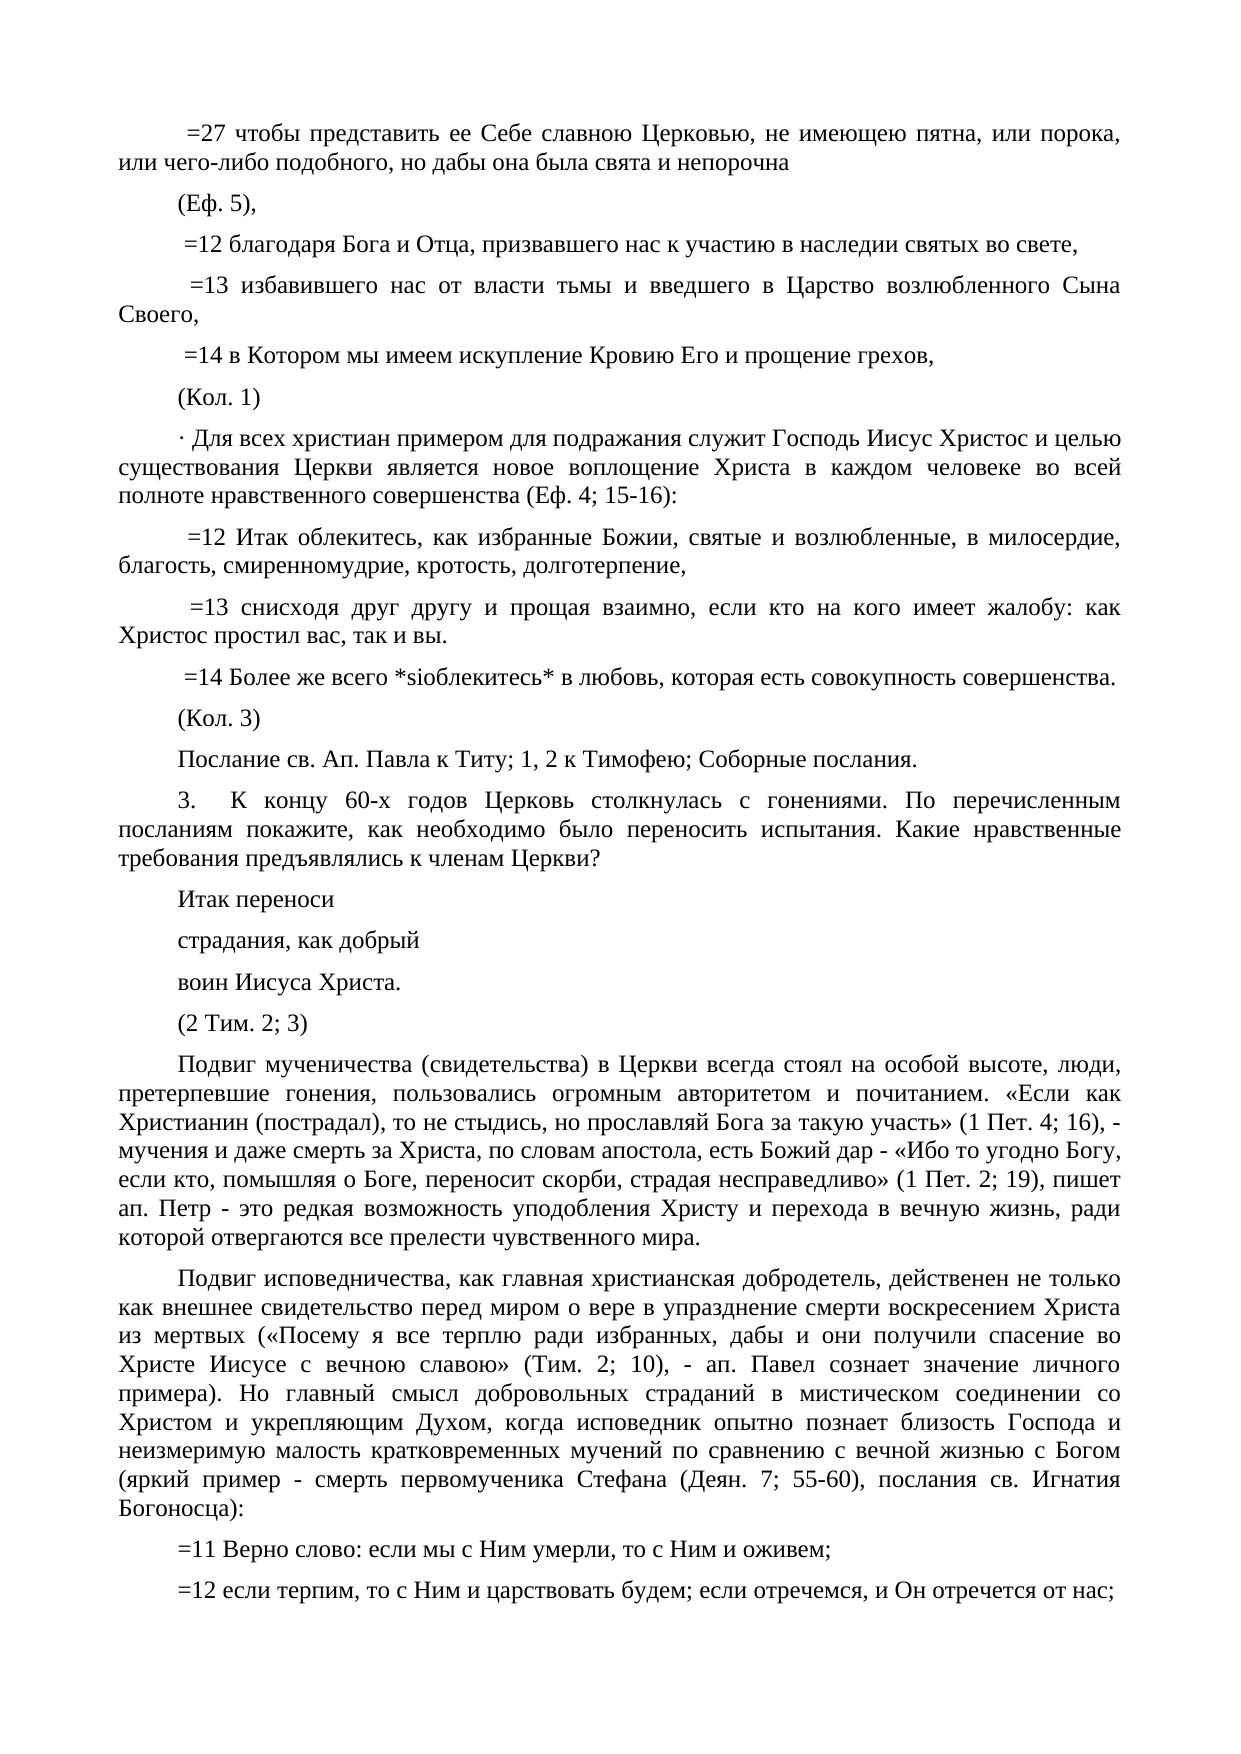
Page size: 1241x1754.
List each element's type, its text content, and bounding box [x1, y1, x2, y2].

text воин Иисуса Христа. [118, 967, 1122, 996]
text =12 благодаря Бога и Отца, призвавшего нас к участию в наследии святых во свете, [118, 229, 1122, 258]
text страдания, как добрый [118, 926, 1122, 954]
text =11 Верно слово: если мы с Ним умерли, то с Ним и оживем; [118, 1534, 1122, 1563]
text Итак переноси [118, 884, 1122, 913]
text Послание св. Ап. Павла к Титу; 1, 2 к Тимофею; Соборные послания. [118, 744, 1122, 773]
text Подвиг мученичества (свидетельства) в Церкви всегда стоял на особой высоте, люди, претерпевшие гонения, пользовались огромным авторитетом и почитанием. «Если как Христианин (пострадал), то не стыдись, но прославляй Бога за такую участь» (1 Пет. 4; 16), - мучения и даже смерть за Христа, по словам апостола, есть Божий дар - «Ибо то угодно Богу, если кто, помышляя о Боге, переносит скорби, страдая несправедливо» (1 Пет. 2; 19), пишет ап. Петр - это редкая возможность уподобления Христу и перехода в вечную жизнь, ради которой отвергаются все прелести чувственного мира. [118, 1049, 1122, 1251]
text Подвиг исповедничества, как главная христианская добродетель, действенен не только как внешнее свидетельство перед миром о вере в упразднение смерти воскресением Христа из мертвых («Посему я все терплю ради избранных, дабы и они получили спасение во Христе Иисусе с вечною славою» (Тим. 2; 10), - ап. Павел сознает значение личного примера). Но главный смысл добровольных страданий в мистическом соединении со Христом и укрепляющим Духом, когда исповедник опытно познает близость Господа и неизмеримую малость кратковременных мучений по сравнению с вечной жизнью с Богом (яркий пример - смерть первомученика Стефана (Деян. 7; 55-60), послания св. Игнатия Богоносца): [118, 1263, 1122, 1522]
text =13 избавившего нас от власти тьмы и введшего в Царство возлюбленного Сына Своего, [118, 271, 1122, 328]
text (Кол. 1) [118, 382, 1122, 411]
text =12 если терпим, то с Ним и царствовать будем; если отречемся, и Он отречется от нас; [118, 1576, 1122, 1604]
text =13 снисходя друг другу и прощая взаимно, если кто на кого имеет жалобу: как Христос простил вас, так и вы. [118, 592, 1122, 649]
text =14 в Котором мы имеем искупление Кровию Его и прощение грехов, [118, 341, 1122, 369]
text 3. К концу 60-х годов Церковь столкнулась с гонениями. По перечисленным посланиям покажите, как необходимо было переносить испытания. Какие нравственные требования предъявлялись к членам Церкви? [118, 786, 1122, 872]
text =14 Более же всего *siоблекитесь* в любовь, которая есть совокупность совершенства. [118, 662, 1122, 691]
text (2 Тим. 2; 3) [118, 1008, 1122, 1037]
text (Кол. 3) [118, 703, 1122, 732]
text =12 Итак облекитесь, как избранные Божии, святые и возлюбленные, в милосердие, благость, смиренномудрие, кротость, долготерпение, [118, 522, 1122, 579]
text =27 чтобы представить ее Себе славною Церковью, не имеющею пятна, или порока, или чего-либо подобного, но дабы она была свята и непорочна [118, 118, 1122, 176]
text · Для всех христиан примером для подражания служит Господь Иисус Христос и целью существования Церкви является новое воплощение Христа в каждом человеке во всей полноте нравственного совершенства (Еф. 4; 15-16): [118, 423, 1122, 509]
text (Еф. 5), [118, 188, 1122, 217]
